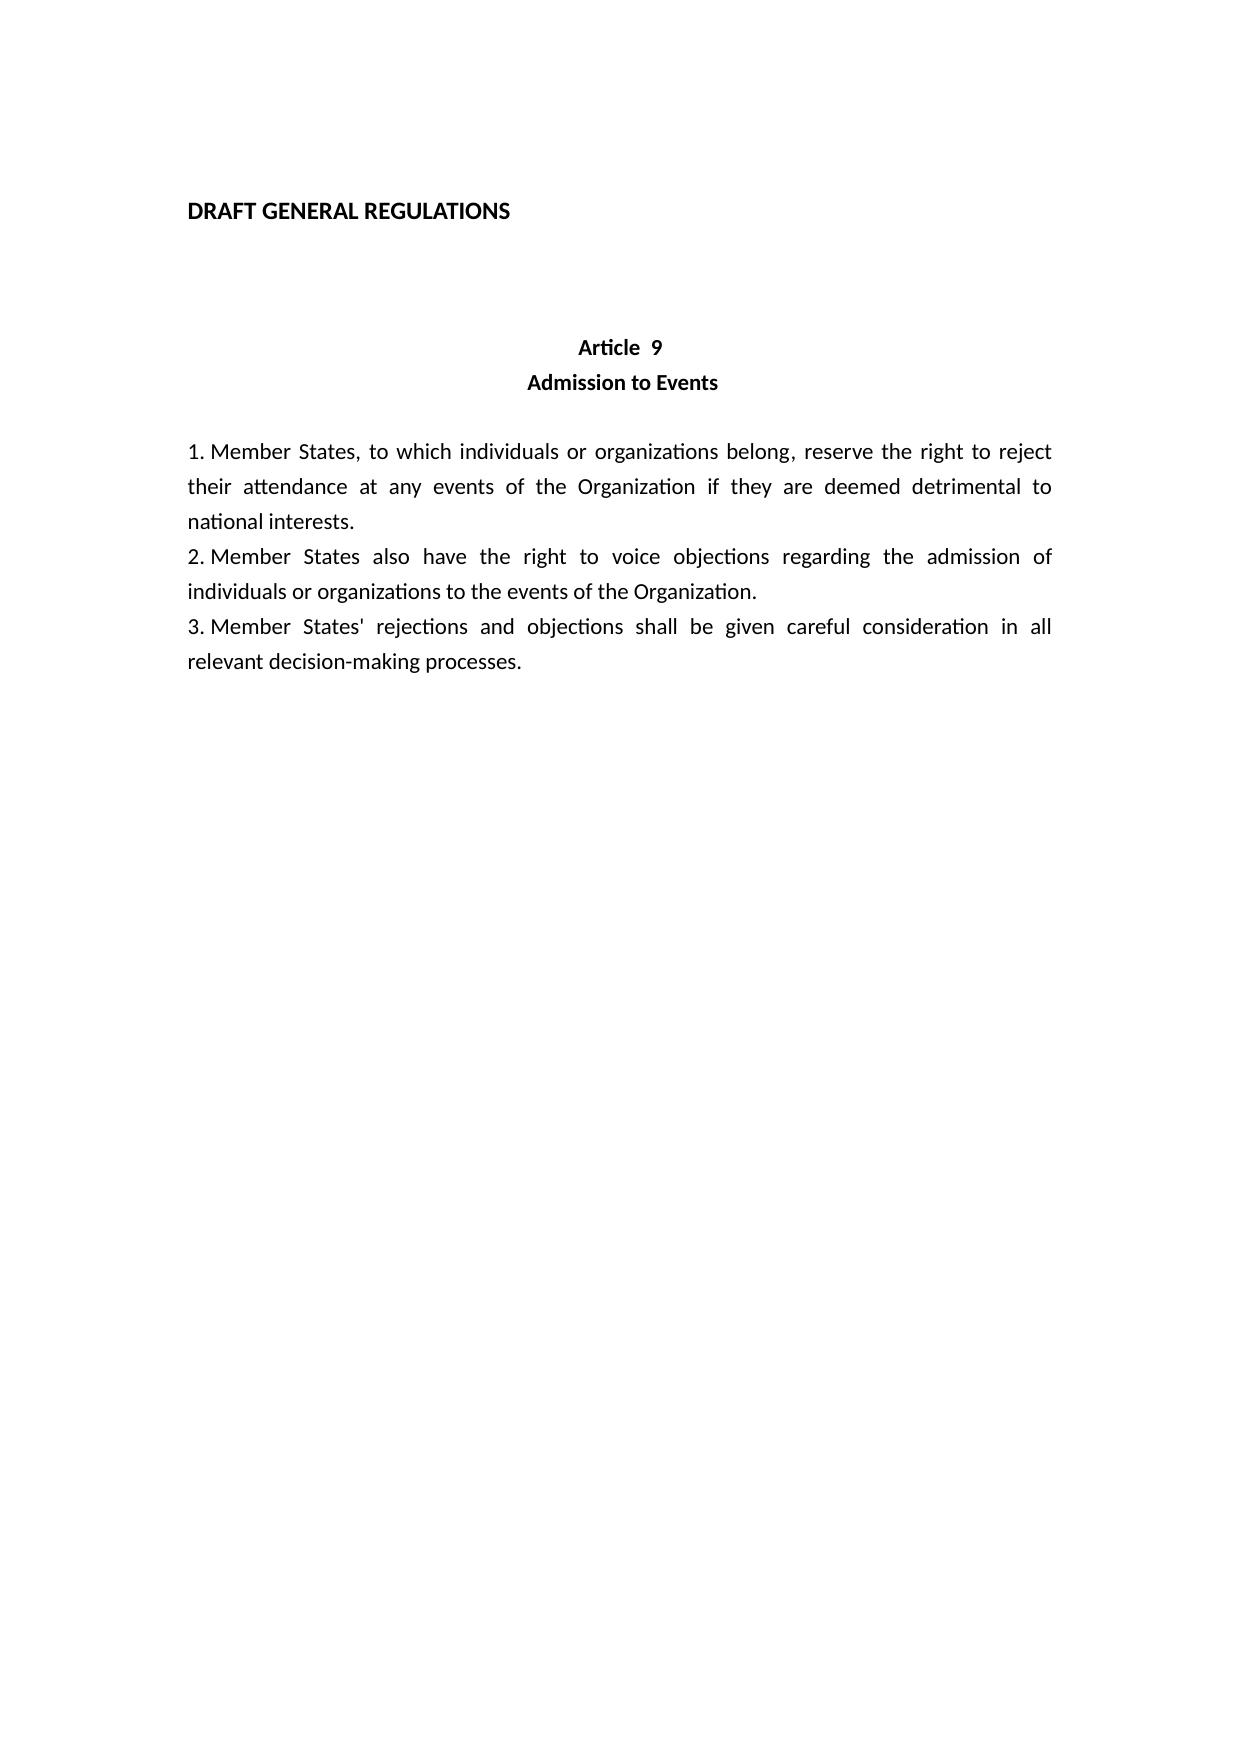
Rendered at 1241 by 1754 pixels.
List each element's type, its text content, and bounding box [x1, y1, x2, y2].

list Member States also have the right to voice objections regarding the admission of individuals or organizations to the events of the Organization. [187, 540, 1053, 607]
list Member States' rejections and objections shall be given careful consideration in all relevant decision-making processes. [187, 610, 1053, 677]
text Article 9 [187, 331, 1053, 364]
list Member States, to which individuals or organizations belong, reserve the right to reject their attendance at any events of the Organization if they are deemed detrimental to national interests. [187, 435, 1053, 538]
text DRAFT GENERAL REGULATIONS [187, 194, 1053, 227]
text Admission to Events [187, 366, 1053, 398]
